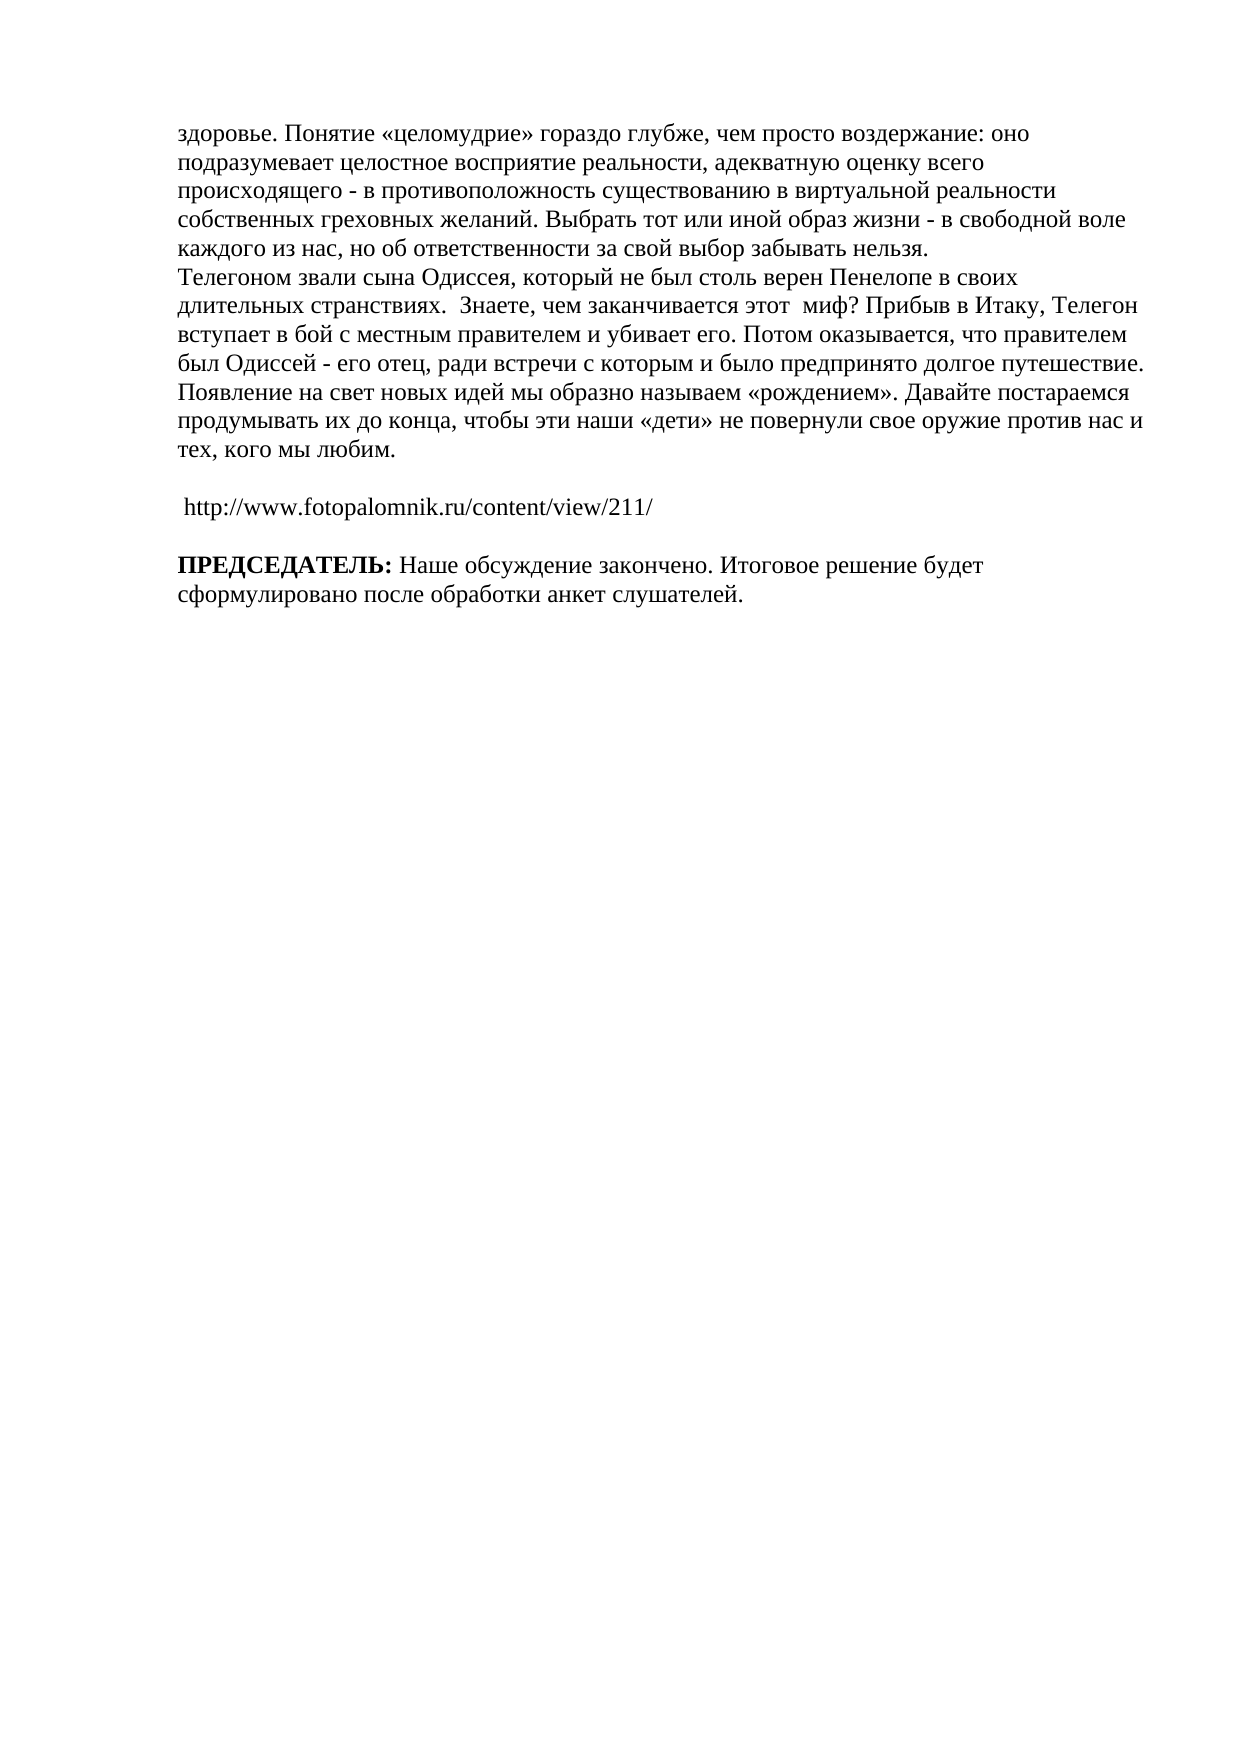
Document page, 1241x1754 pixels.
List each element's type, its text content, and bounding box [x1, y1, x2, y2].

text ПРЕДСЕДАТЕЛЬ: Наше обсуждение закончено. Итоговое решение будет сформулировано после обработки анкет слушателей. [177, 550, 1152, 608]
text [177, 118, 1152, 463]
text http://www.fotopalomnik.ru/content/view/211/ [177, 492, 1152, 521]
